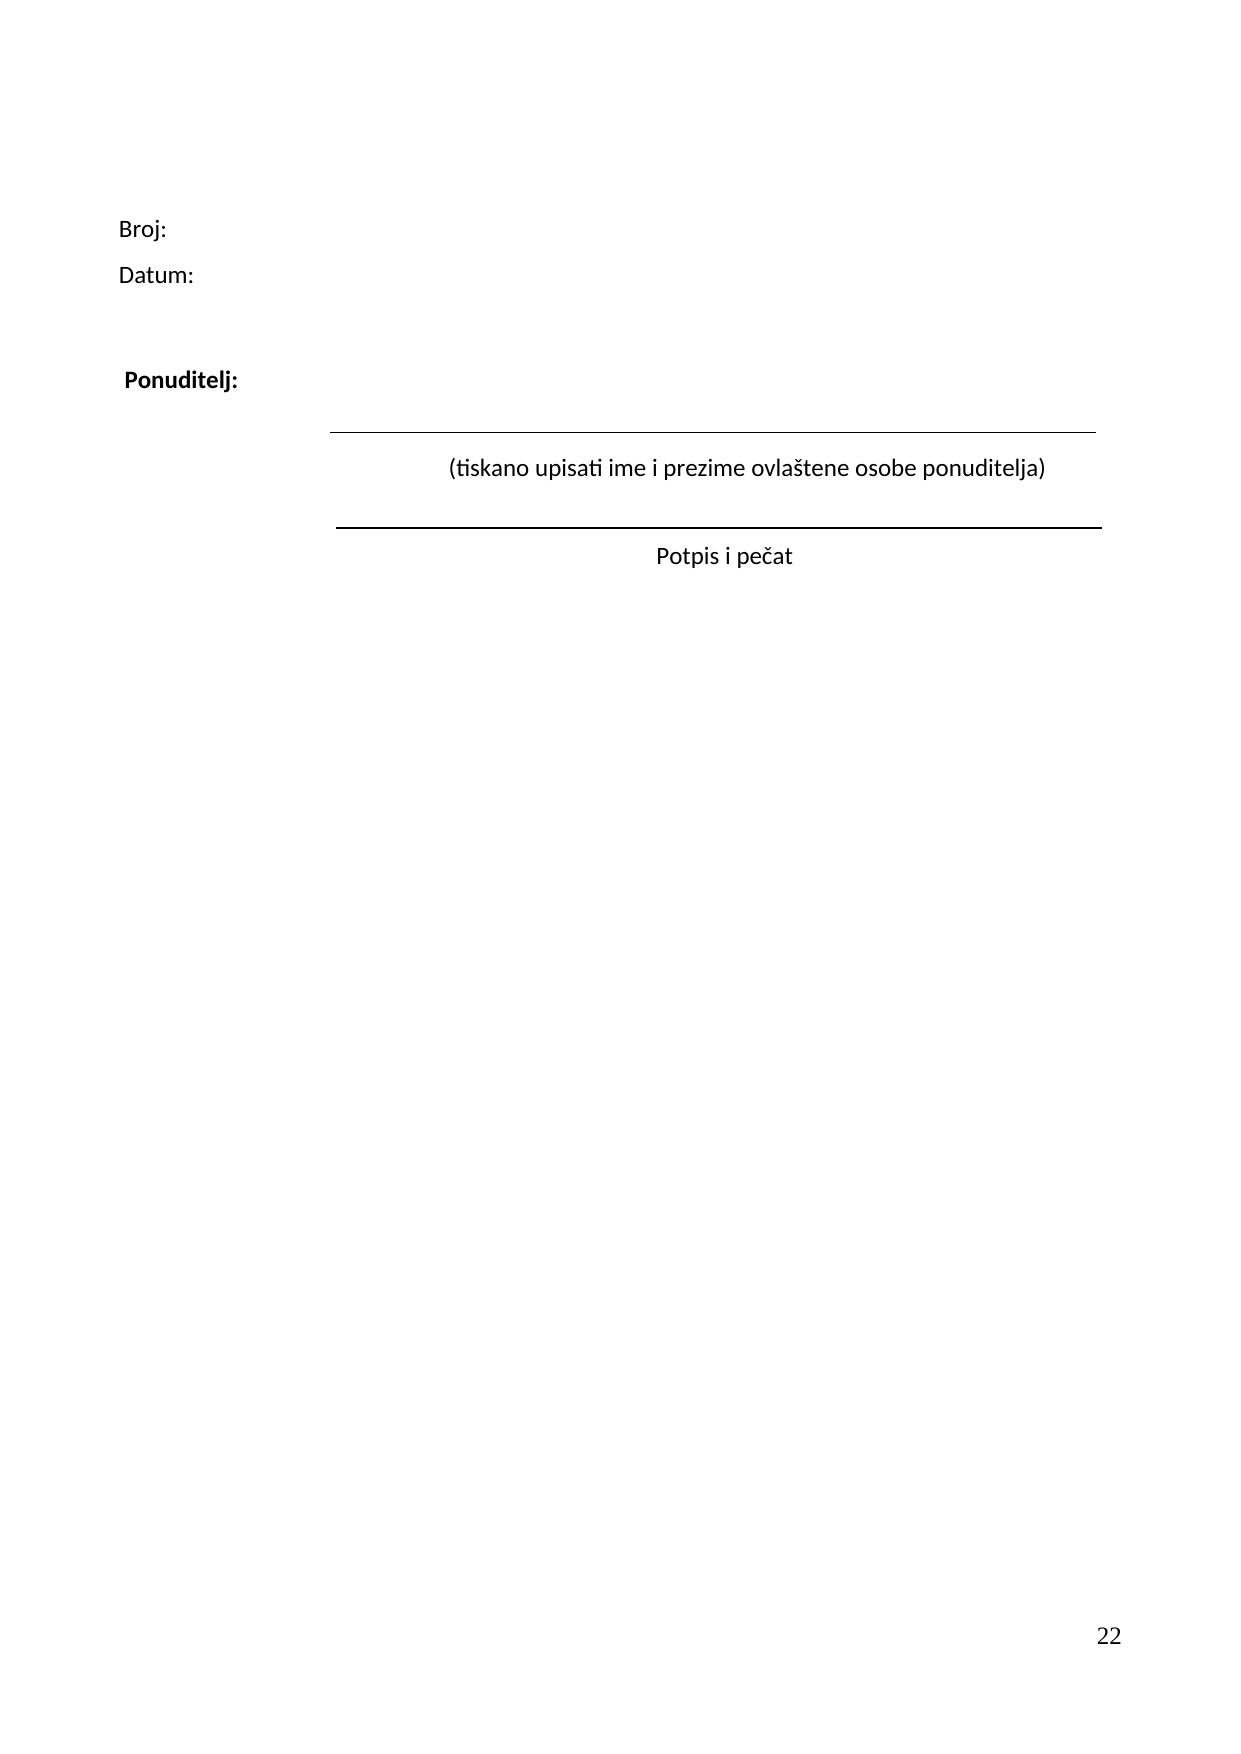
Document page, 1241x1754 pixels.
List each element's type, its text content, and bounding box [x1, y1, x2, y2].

text Datum: [119, 259, 1121, 289]
text (tiskano upisati ime i prezime ovlaštene osobe ponuditelja) [119, 452, 1121, 482]
text Ponuditelj: [119, 364, 1121, 394]
text Potpis i pečat [119, 540, 1121, 571]
text Broj: [119, 213, 1121, 244]
